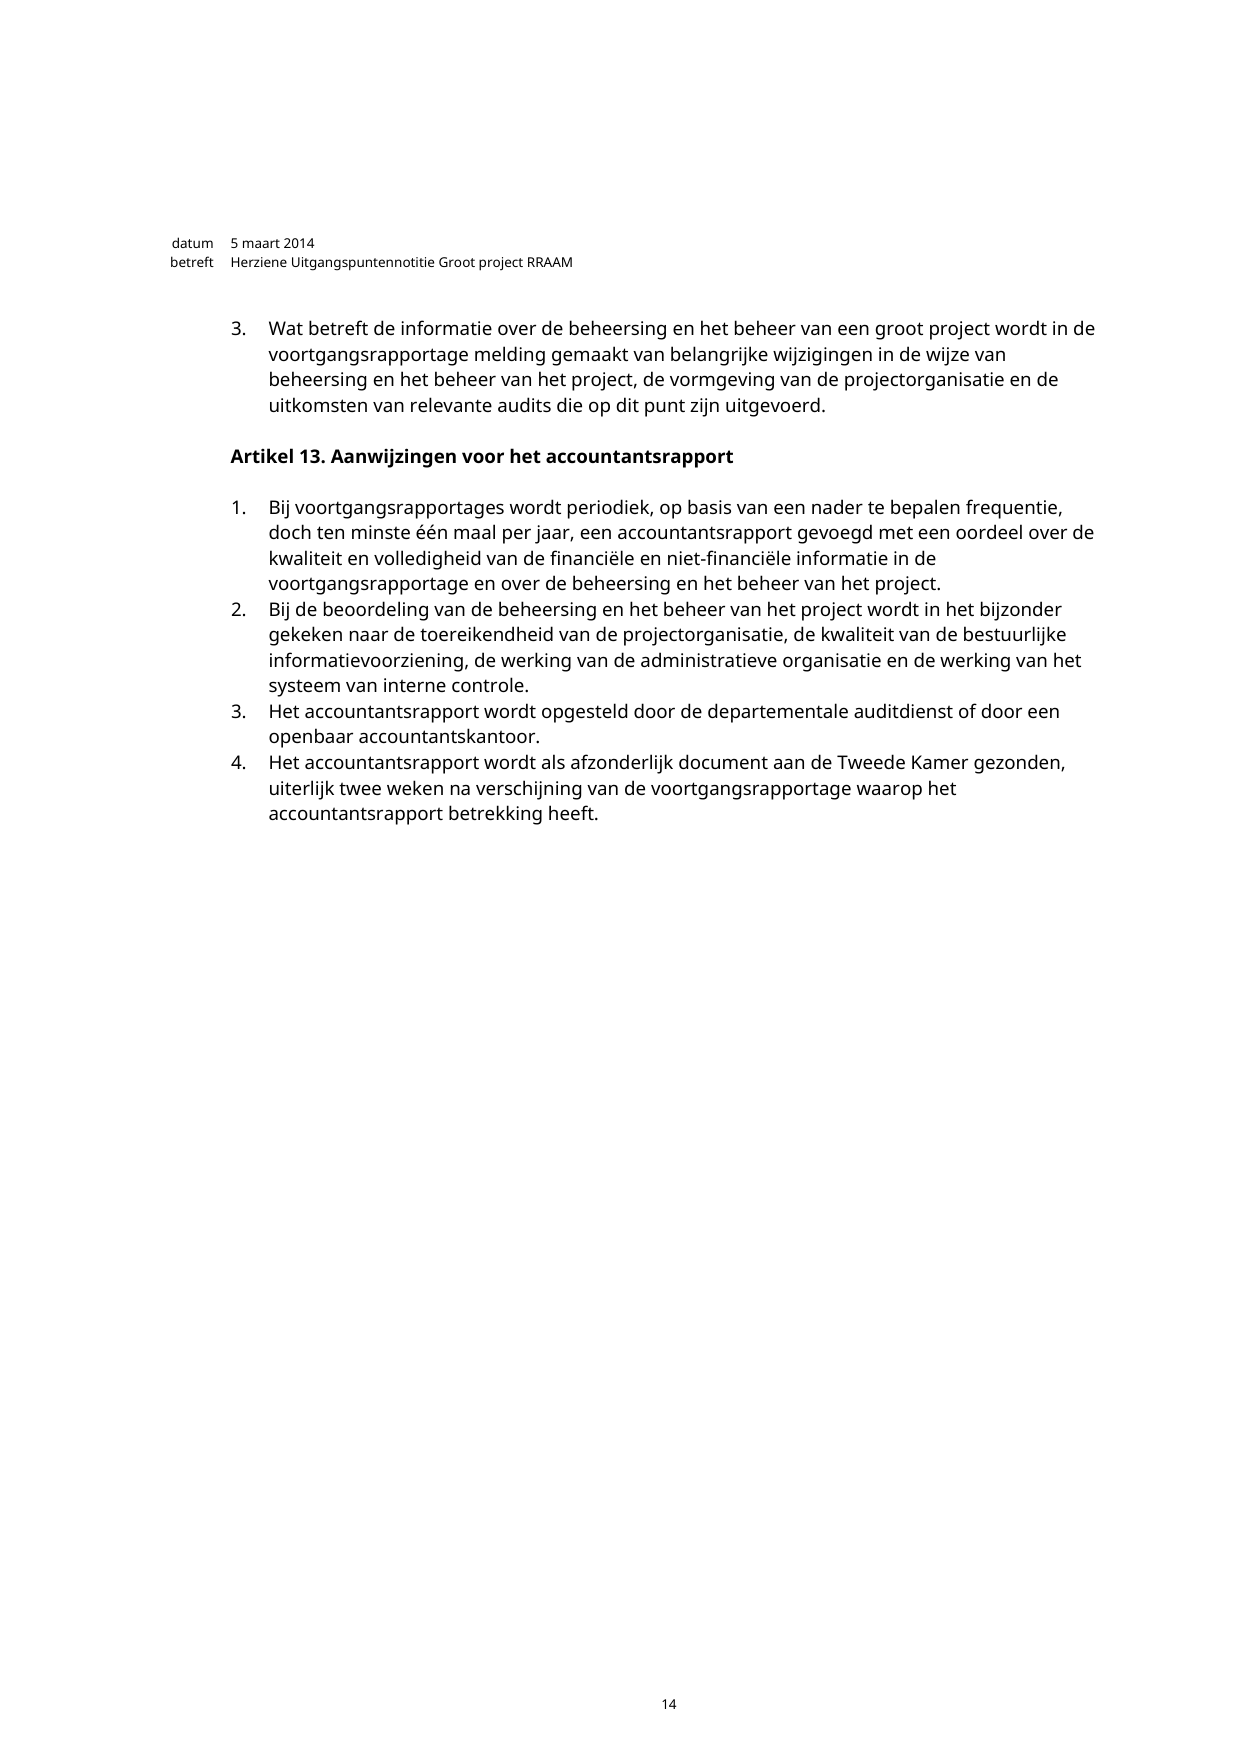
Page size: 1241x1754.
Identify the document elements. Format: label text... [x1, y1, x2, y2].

list Bij voortgangsrapportages wordt periodiek, op basis van een nader te bepalen frequentie, doch ten minste één maal per jaar, een accountantsrapport gevoegd met een oordeel over de kwaliteit en volledigheid van de financiële en niet-financiële informatie in de voortgangsrapportage en over de beheersing en het beheer van het project. [231, 494, 1098, 596]
list Wat betreft de informatie over de beheersing en het beheer van een groot project wordt in de voortgangsrapportage melding gemaakt van belangrijke wijzigingen in de wijze van beheersing en het beheer van het project, de vormgeving van de projectorganisatie en de uitkomsten van relevante audits die op dit punt zijn uitgevoerd. [231, 272, 1098, 418]
list Het accountantsrapport wordt als afzonderlijk document aan de Tweede Kamer gezonden, uiterlijk twee weken na verschijning van de voortgangsrapportage waarop het accountantsrapport betrekking heeft. [231, 749, 1098, 826]
list Het accountantsrapport wordt opgesteld door de departementale auditdienst of door een openbaar accountantskantoor. [231, 698, 1098, 749]
text Artikel 13. Aanwijzingen voor het accountantsrapport [230, 443, 1098, 469]
list Bij de beoordeling van de beheersing en het beheer van het project wordt in het bijzonder gekeken naar de toereikendheid van de projectorganisatie, de kwaliteit van de bestuurlijke informatievoorziening, de werking van de administratieve organisatie en de werking van het systeem van interne controle. [231, 596, 1098, 698]
